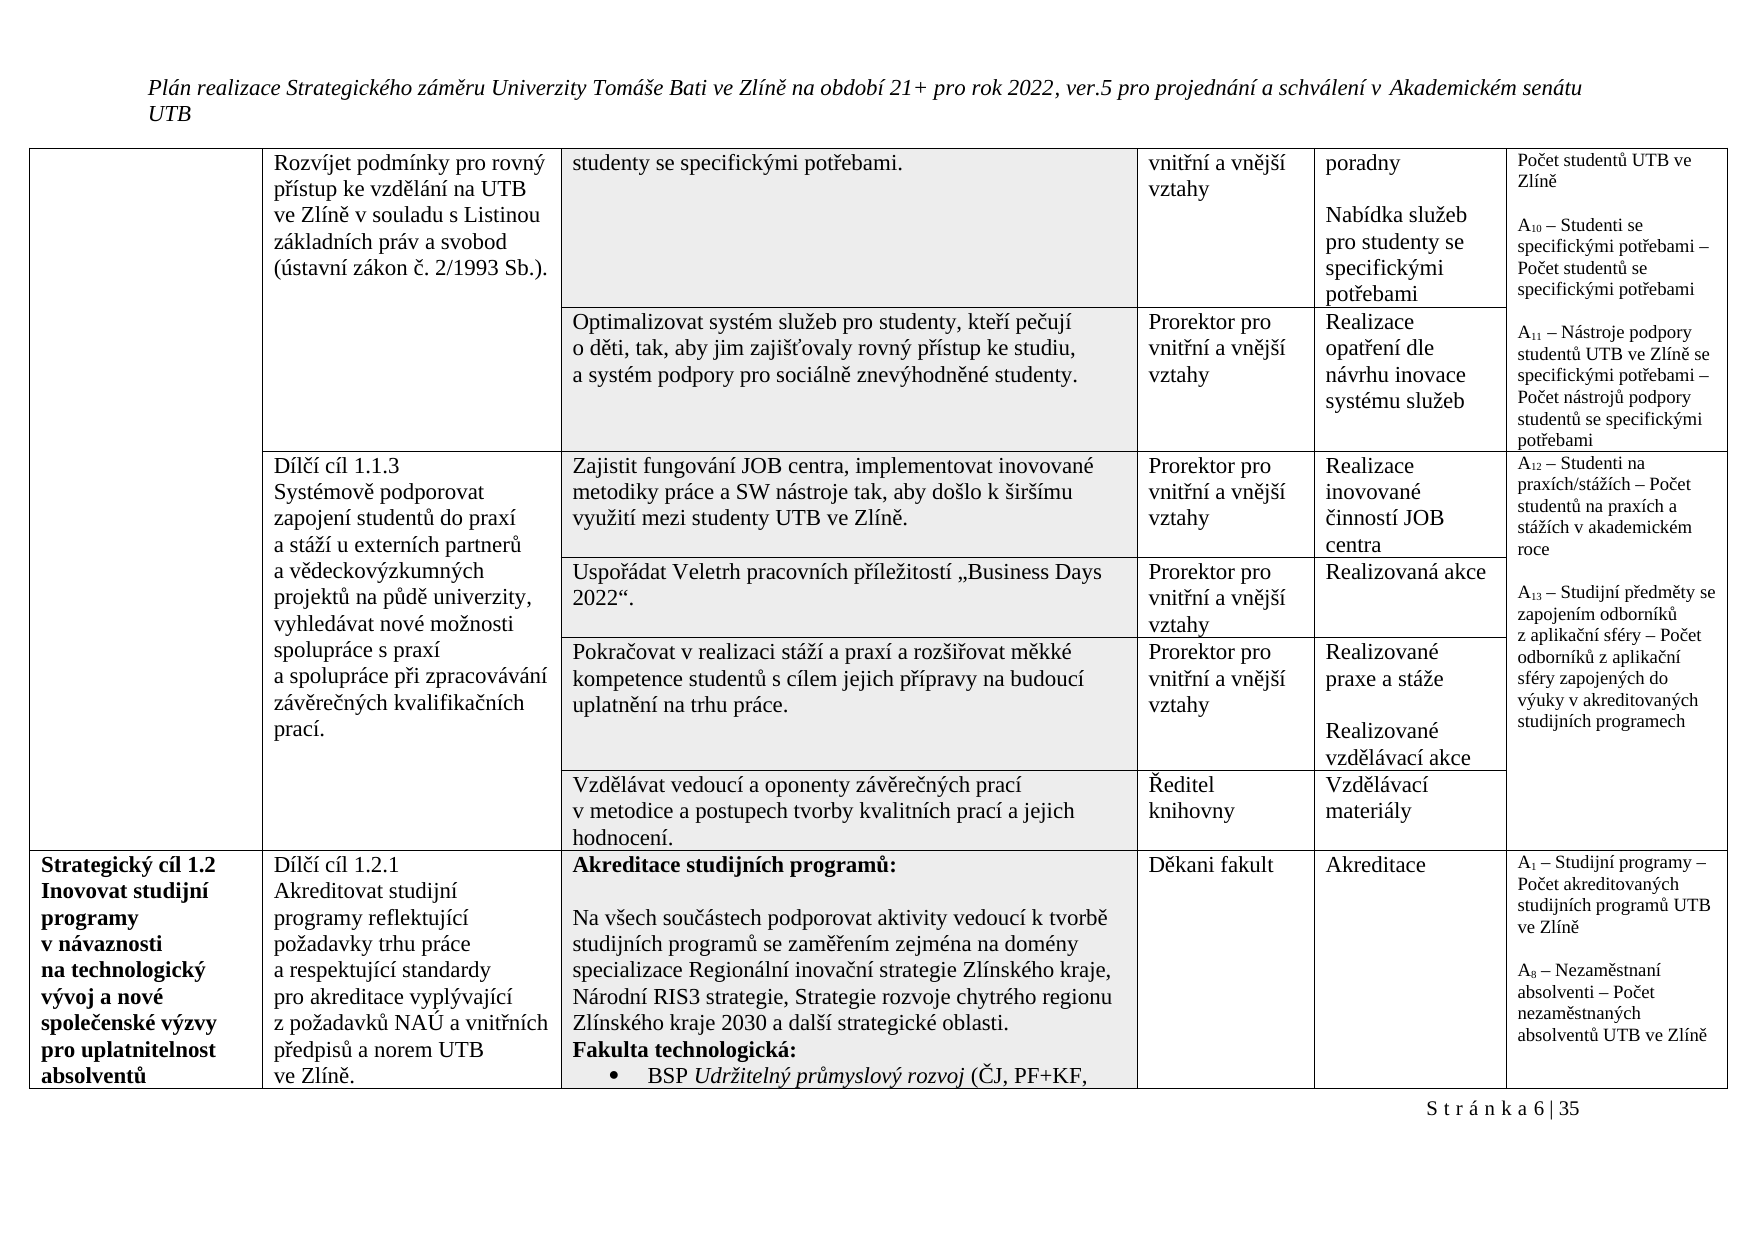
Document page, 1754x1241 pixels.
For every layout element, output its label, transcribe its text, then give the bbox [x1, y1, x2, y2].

table_cell Optimalizovat systém služeb pro studenty, kteří pečují o děti, tak, aby jim zajišťovaly rovný přístup ke studiu, a systém podpory pro sociálně znevýhodněné studenty. [562, 308, 1137, 451]
table_cell Děkani fakult [1138, 851, 1314, 1088]
table_cell Vzdělávat vedoucí a oponenty závěrečných prací v metodice a postupech tvorby kvalitních prací a jejich hodnocení. [562, 771, 1137, 850]
table_cell Prorektor pro vnitřní a vnější vztahy [1138, 308, 1314, 451]
table_cell Vzdělávací materiály [1315, 771, 1506, 850]
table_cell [1507, 149, 1727, 451]
table_cell Prorektor pro vnitřní a vnější vztahy [1138, 558, 1314, 637]
table_cell Zajistit fungování JOB centra, implementovat inovované metodiky práce a SW nástroje tak, aby došlo k širšímu využití mezi studenty UTB ve Zlíně. [562, 452, 1137, 557]
table_cell Pokračovat v realizaci stáží a praxí a rozšiřovat měkké kompetence studentů s cílem jejich přípravy na budoucí uplatnění na trhu práce. [562, 638, 1137, 770]
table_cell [1507, 851, 1727, 1088]
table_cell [562, 851, 1137, 1088]
table_cell Realizované praxe a stáže Realizované vzdělávací akce [1315, 638, 1506, 770]
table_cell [263, 851, 561, 1088]
table_cell Realizace inovované činností JOB centra [1315, 452, 1506, 557]
table_cell Prorektor pro vnitřní a vnější vztahy [1138, 452, 1314, 557]
table_cell A12 – Studenti na praxích/stážích – Počet studentů na praxích a stážích v akademickém roce A13 – Studijní předměty se zapojením odborníků z aplikační sféry – Počet odborníků z aplikační sféry zapojených do výuky v akreditovaných studijních programech [1507, 452, 1727, 850]
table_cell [30, 851, 262, 1088]
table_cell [562, 149, 1137, 307]
table_cell Realizovaná akce [1315, 558, 1506, 637]
table_cell Dílčí cíl 1.1.3 Systémově podporovat zapojení studentů do praxí a stáží u externích partnerů a vědeckovýzkumných projektů na půdě univerzity, vyhledávat nové možnosti spolupráce s praxí a spolupráce při zpracovávání závěrečných kvalifikačních prací. [263, 452, 561, 850]
table_cell Akreditace [1315, 851, 1506, 1088]
table_cell Prorektor pro vnitřní a vnější vztahy [1138, 638, 1314, 770]
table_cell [263, 149, 561, 451]
table_cell Realizace opatření dle návrhu inovace systému služeb [1315, 308, 1506, 451]
table_cell Uspořádat Veletrh pracovních příležitostí „Business Days 2022“. [562, 558, 1137, 637]
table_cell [1315, 149, 1506, 307]
table_cell Ředitel knihovny [1138, 771, 1314, 850]
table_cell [1138, 149, 1314, 307]
